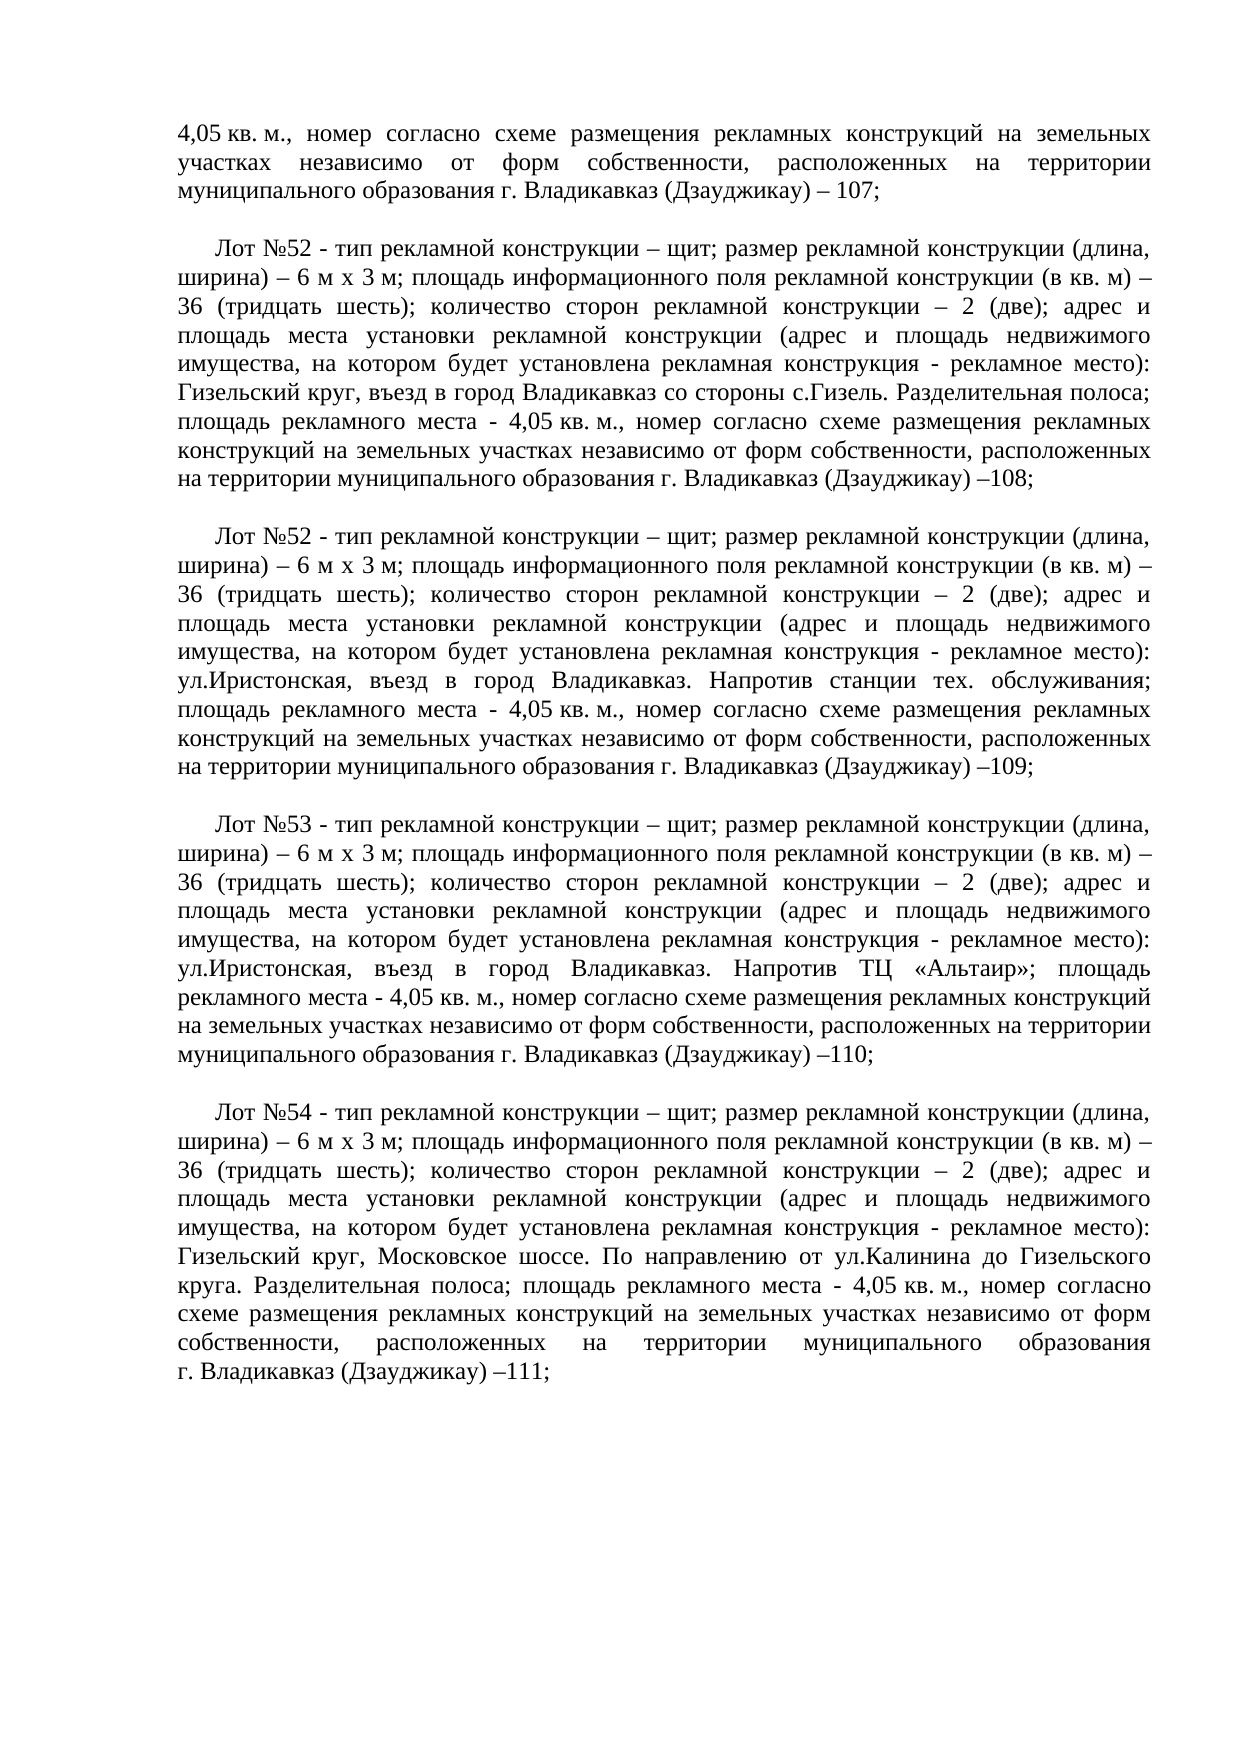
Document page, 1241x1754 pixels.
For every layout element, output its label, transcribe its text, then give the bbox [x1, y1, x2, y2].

text Лот №53 - тип рекламной конструкции – щит; размер рекламной конструкции (длина, ширина) – 6 м х 3 м; площадь информационного поля рекламной конструкции (в кв. м) – 36 (тридцать шесть); количество сторон рекламной конструкции – 2 (две); адрес и площадь места установки рекламной конструкции (адрес и площадь недвижимого имущества, на котором будет установлена рекламная конструкция - рекламное место): ул.Иристонская, въезд в город Владикавказ. Напротив ТЦ «Альтаир»; площадь рекламного места - 4,05 кв. м., номер согласно схеме размещения рекламных конструкций на земельных участках независимо от форм собственности, расположенных на территории муниципального образования г. Владикавказ (Дзауджикау) –110; [177, 809, 1152, 1068]
text Лот №52 - тип рекламной конструкции – щит; размер рекламной конструкции (длина, ширина) – 6 м х 3 м; площадь информационного поля рекламной конструкции (в кв. м) – 36 (тридцать шесть); количество сторон рекламной конструкции – 2 (две); адрес и площадь места установки рекламной конструкции (адрес и площадь недвижимого имущества, на котором будет установлена рекламная конструкция - рекламное место): Гизельский круг, въезд в город Владикавказ со стороны с.Гизель. Разделительная полоса; площадь рекламного места - 4,05 кв. м., номер согласно схеме размещения рекламных конструкций на земельных участках независимо от форм собственности, расположенных на территории муниципального образования г. Владикавказ (Дзауджикау) –108; [177, 233, 1152, 492]
text Лот №52 - тип рекламной конструкции – щит; размер рекламной конструкции (длина, ширина) – 6 м х 3 м; площадь информационного поля рекламной конструкции (в кв. м) – 36 (тридцать шесть); количество сторон рекламной конструкции – 2 (две); адрес и площадь места установки рекламной конструкции (адрес и площадь недвижимого имущества, на котором будет установлена рекламная конструкция - рекламное место): ул.Иристонская, въезд в город Владикавказ. Напротив станции тех. обслуживания; площадь рекламного места - 4,05 кв. м., номер согласно схеме размещения рекламных конструкций на земельных участках независимо от форм собственности, расположенных на территории муниципального образования г. Владикавказ (Дзауджикау) –109; [177, 521, 1152, 780]
text Лот №54 - тип рекламной конструкции – щит; размер рекламной конструкции (длина, ширина) – 6 м х 3 м; площадь информационного поля рекламной конструкции (в кв. м) – 36 (тридцать шесть); количество сторон рекламной конструкции – 2 (две); адрес и площадь места установки рекламной конструкции (адрес и площадь недвижимого имущества, на котором будет установлена рекламная конструкция - рекламное место): Гизельский круг, Московское шоссе. По направлению от ул.Калинина до Гизельского круга. Разделительная полоса; площадь рекламного места - 4,05 кв. м., номер согласно схеме размещения рекламных конструкций на земельных участках независимо от форм собственности, расположенных на территории муниципального образования г. Владикавказ (Дзауджикау) –111; [177, 1097, 1152, 1385]
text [177, 118, 1152, 204]
